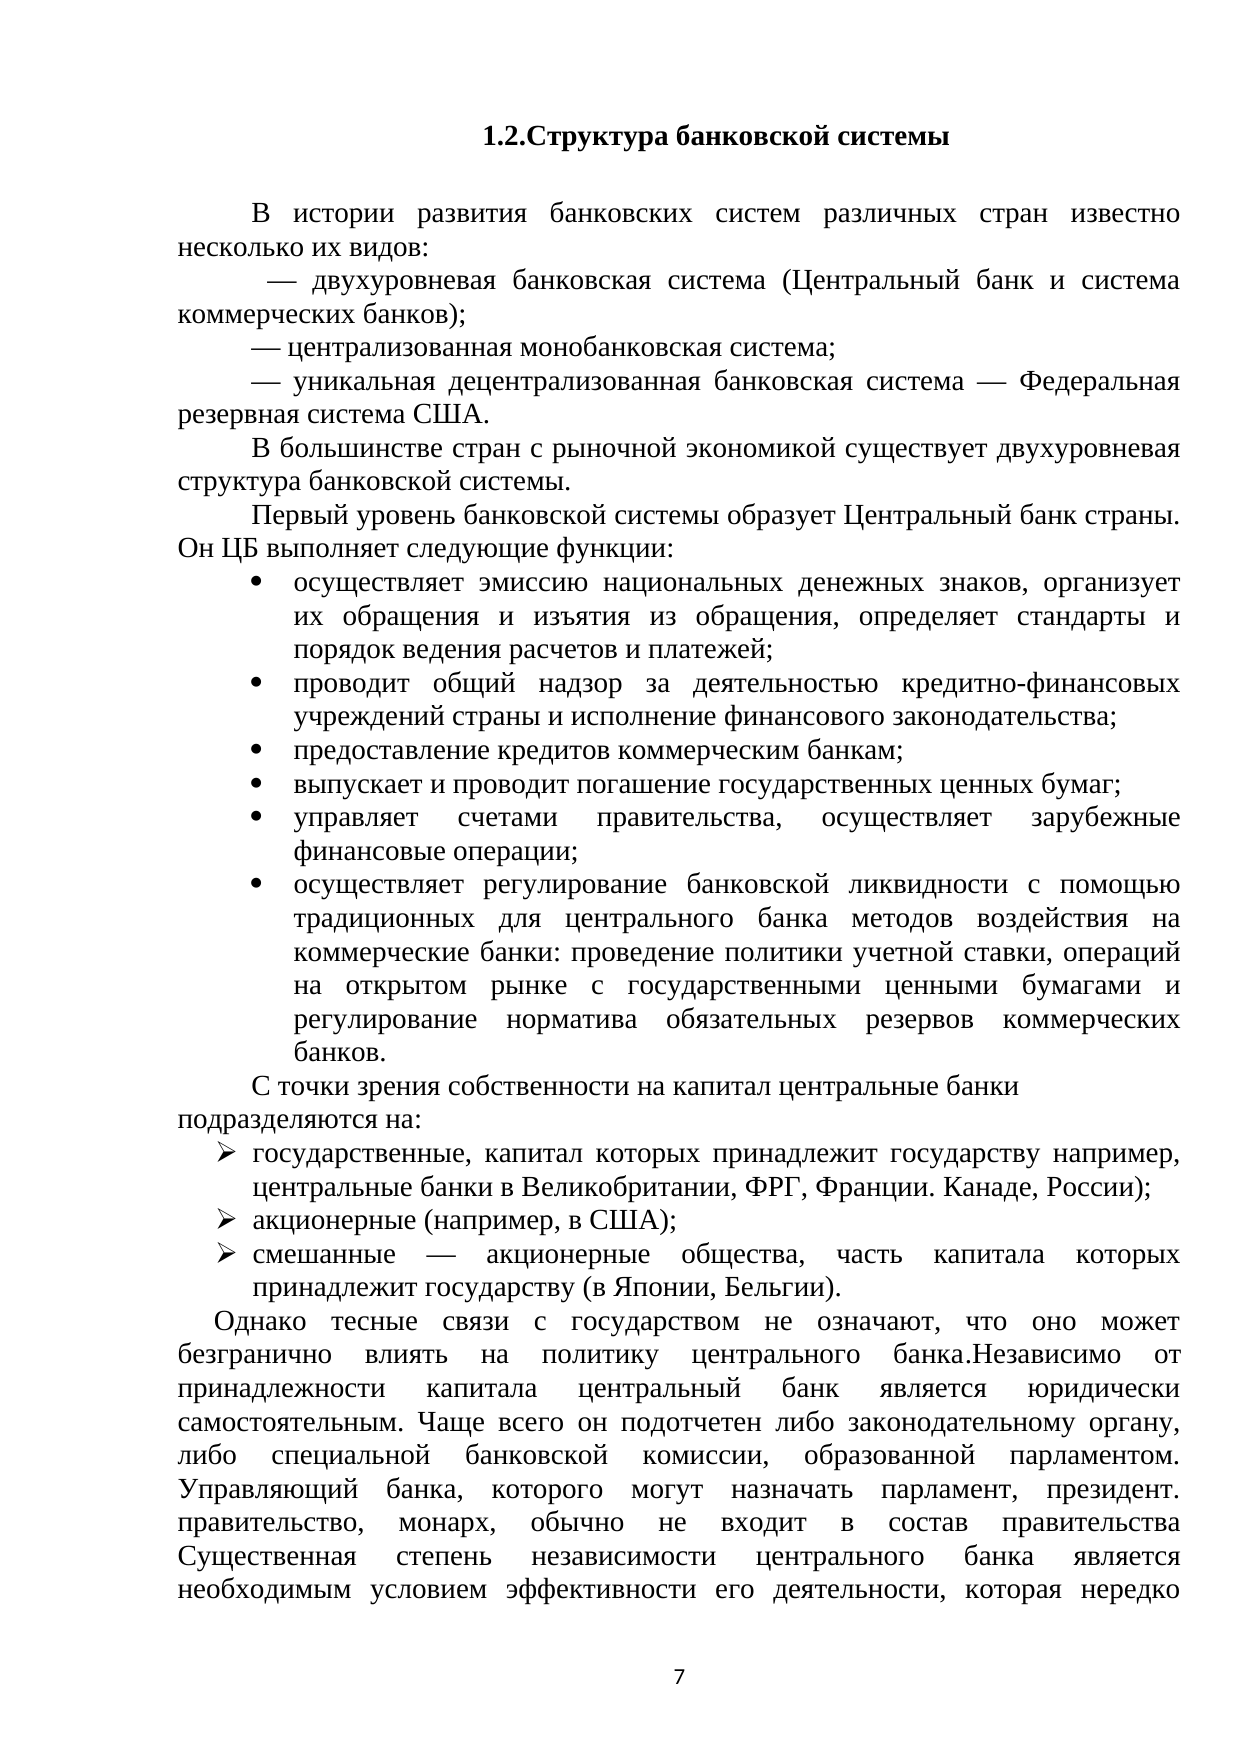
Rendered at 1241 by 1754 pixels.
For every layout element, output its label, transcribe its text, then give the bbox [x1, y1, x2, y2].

list осуществляет эмиссию национальных денежных знаков, организует их обращения и изъятия из обращения, определяет стандарты и порядок ведения расчетов и платежей; [251, 564, 1181, 665]
text С точки зрения собственности на капитал центральные банки подразделяются на: [177, 1068, 1181, 1135]
text — двухуровневая банковская система (Центральный банк и система коммерческих банков); [177, 262, 1181, 329]
text В истории развития банковских систем различных стран известно несколько их видов: [177, 195, 1181, 262]
list акционерные (например, в США); [215, 1202, 1181, 1236]
text 1.2.Структура банковской системы [177, 118, 1181, 152]
list смешанные — акционерные общества, часть капитала которых принадлежит государству (в Японии, Бельгии). [215, 1236, 1181, 1303]
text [177, 1303, 1181, 1605]
text В большинстве стран с рыночной экономикой существует двухуровневая структура банковской системы. [177, 430, 1181, 497]
text — централизованная монобанковская система; [177, 329, 1181, 363]
list государственные, капитал которых принадлежит государству например, центральные банки в Великобритании, ФРГ, Франции. Канаде, России); [215, 1135, 1181, 1202]
list осуществляет регулирование банковской ликвидности с помощью традиционных для центрального банка методов воздействия на коммерческие банки: проведение политики учетной ставки, операций на открытом рынке с государственными ценными бумагами и регулирование норматива обязательных резервов коммерческих банков. [251, 867, 1181, 1068]
text — уникальная децентрализованная банковская система — Федеральная резервная система США. [177, 363, 1181, 430]
list выпускает и проводит погашение государственных ценных бумаг; [251, 766, 1181, 799]
list предоставление кредитов коммерческим банкам; [251, 732, 1181, 766]
text Первый уровень банковской системы образует Центральный банк страны. Он ЦБ выполняет следующие функции: [177, 497, 1181, 564]
list проводит общий надзор за деятельностью кредитно-финансовых учреждений страны и исполнение финансового законодательства; [251, 665, 1181, 732]
list управляет счетами правительства, осуществляет зарубежные финансовые операции; [251, 799, 1181, 867]
